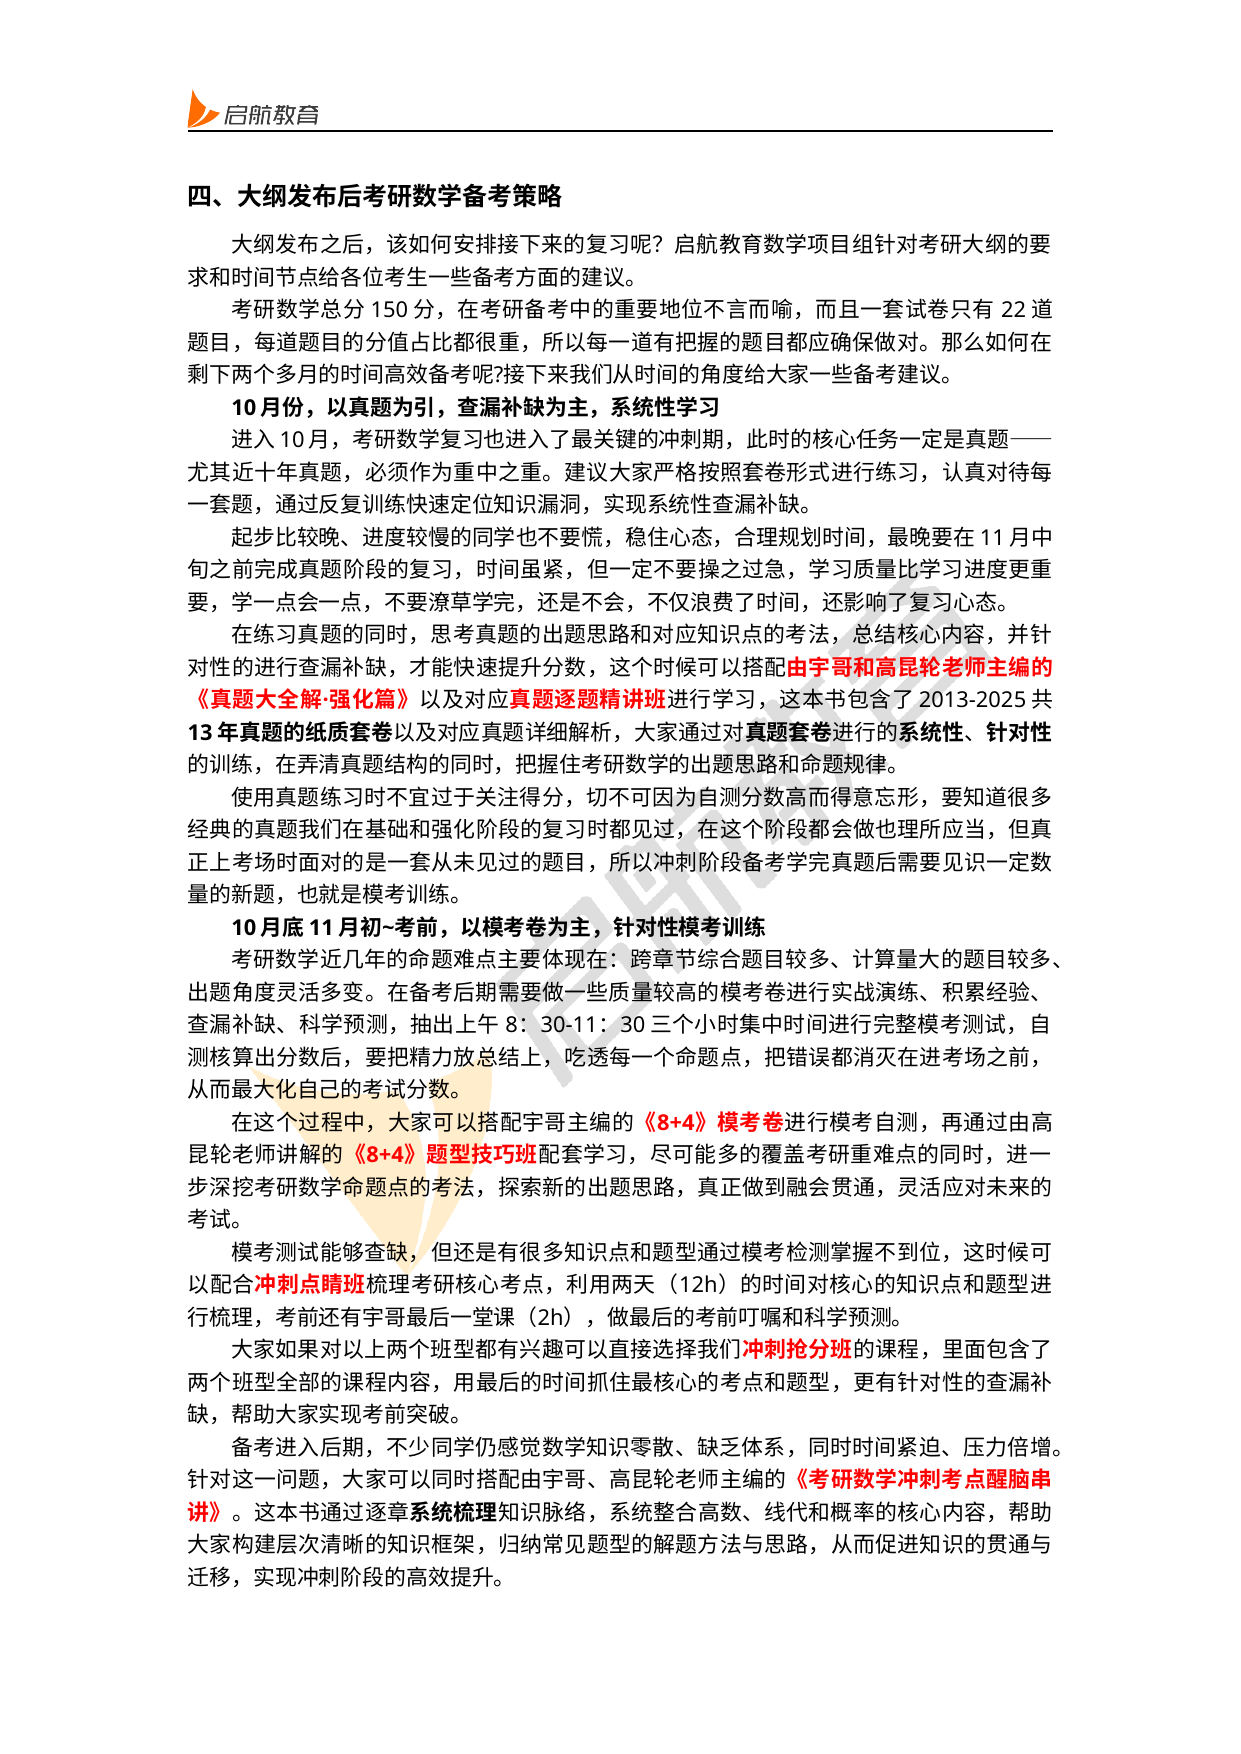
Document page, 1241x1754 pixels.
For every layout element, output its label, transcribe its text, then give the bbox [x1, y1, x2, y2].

text 考研数学总分150分，在考研备考中的重要地位不言而喻，而且一套试卷只有22道题目，每道题目的分值占比都很重，所以每一道有把握的题目都应确保做对。那么如何在剩下两个多月的时间高效备考呢?接下来我们从时间的角度给大家一些备考建议。 [187, 292, 1053, 389]
text 进入10月，考研数学复习也进入了最关键的冲刺期，此时的核心任务一定是真题——尤其近十年真题，必须作为重中之重。建议大家严格按照套卷形式进行练习，认真对待每一套题，通过反复训练快速定位知识漏洞，实现系统性查漏补缺。 [187, 422, 1053, 519]
text 备考进入后期，不少同学仍感觉数学知识零散、缺乏体系，同时时间紧迫、压力倍增。针对这一问题，大家可以同时搭配由宇哥、高昆轮老师主编的《考研数学冲刺考点醒脑串讲》。这本书通过逐章系统梳理知识脉络，系统整合高数、线代和概率的核心内容，帮助大家构建层次清晰的知识框架，归纳常见题型的解题方法与思路，从而促进知识的贯通与迁移，实现冲刺阶段的高效提升。 [187, 1429, 1053, 1592]
text 起步比较晚、进度较慢的同学也不要慌，稳住心态，合理规划时间，最晚要在11月中旬之前完成真题阶段的复习，时间虽紧，但一定不要操之过急，学习质量比学习进度更重要，学一点会一点，不要潦草学完，还是不会，不仅浪费了时间，还影响了复习心态。 [187, 519, 1053, 617]
text 10月份，以真题为引，查漏补缺为主，系统性学习 [187, 389, 1053, 422]
text 在这个过程中，大家可以搭配宇哥主编的《8+4》模考卷进行模考自测，再通过由高昆轮老师讲解的《8+4》题型技巧班配套学习，尽可能多的覆盖考研重难点的同时，进一步深挖考研数学命题点的考法，探索新的出题思路，真正做到融会贯通，灵活应对未来的考试。 [187, 1104, 1053, 1234]
text 大家如果对以上两个班型都有兴趣可以直接选择我们冲刺抢分班的课程，里面包含了两个班型全部的课程内容，用最后的时间抓住最核心的考点和题型，更有针对性的查漏补缺，帮助大家实现考前突破。 [187, 1332, 1053, 1429]
text 模考测试能够查缺，但还是有很多知识点和题型通过模考检测掌握不到位，这时候可以配合冲刺点睛班梳理考研核心考点，利用两天（12h）的时间对核心的知识点和题型进行梳理，考前还有宇哥最后一堂课（2h），做最后的考前叮嘱和科学预测。 [187, 1234, 1053, 1332]
picture [187, 88, 319, 128]
text 10月底11月初~考前，以模考卷为主，针对性模考训练 [187, 909, 1053, 942]
text 四、大纲发布后考研数学备考策略 [187, 162, 1053, 227]
text 考研数学近几年的命题难点主要体现在：跨章节综合题目较多、计算量大的题目较多、出题角度灵活多变。在备考后期需要做一些质量较高的模考卷进行实战演练、积累经验、查漏补缺、科学预测，抽出上午8：30-11：30三个小时集中时间进行完整模考测试，自测核算出分数后，要把精力放总结上，吃透每一个命题点，把错误都消灭在进考场之前，从而最大化自己的考试分数。 [187, 942, 1053, 1104]
text 大纲发布之后，该如何安排接下来的复习呢？启航教育数学项目组针对考研大纲的要求和时间节点给各位考生一些备考方面的建议。 [187, 227, 1053, 292]
text 在练习真题的同时，思考真题的出题思路和对应知识点的考法，总结核心内容，并针对性的进行查漏补缺，才能快速提升分数，这个时候可以搭配由宇哥和高昆轮老师主编的《真题大全解·强化篇》以及对应真题逐题精讲班进行学习，这本书包含了2013-2025共13年真题的纸质套卷以及对应真题详细解析，大家通过对真题套卷进行的系统性、针对性的训练，在弄清真题结构的同时，把握住考研数学的出题思路和命题规律。 [187, 617, 1053, 779]
text 使用真题练习时不宜过于关注得分，切不可因为自测分数高而得意忘形，要知道很多经典的真题我们在基础和强化阶段的复习时都见过，在这个阶段都会做也理所应当，但真正上考场时面对的是一套从未见过的题目，所以冲刺阶段备考学完真题后需要见识一定数量的新题，也就是模考训练。 [187, 779, 1053, 909]
